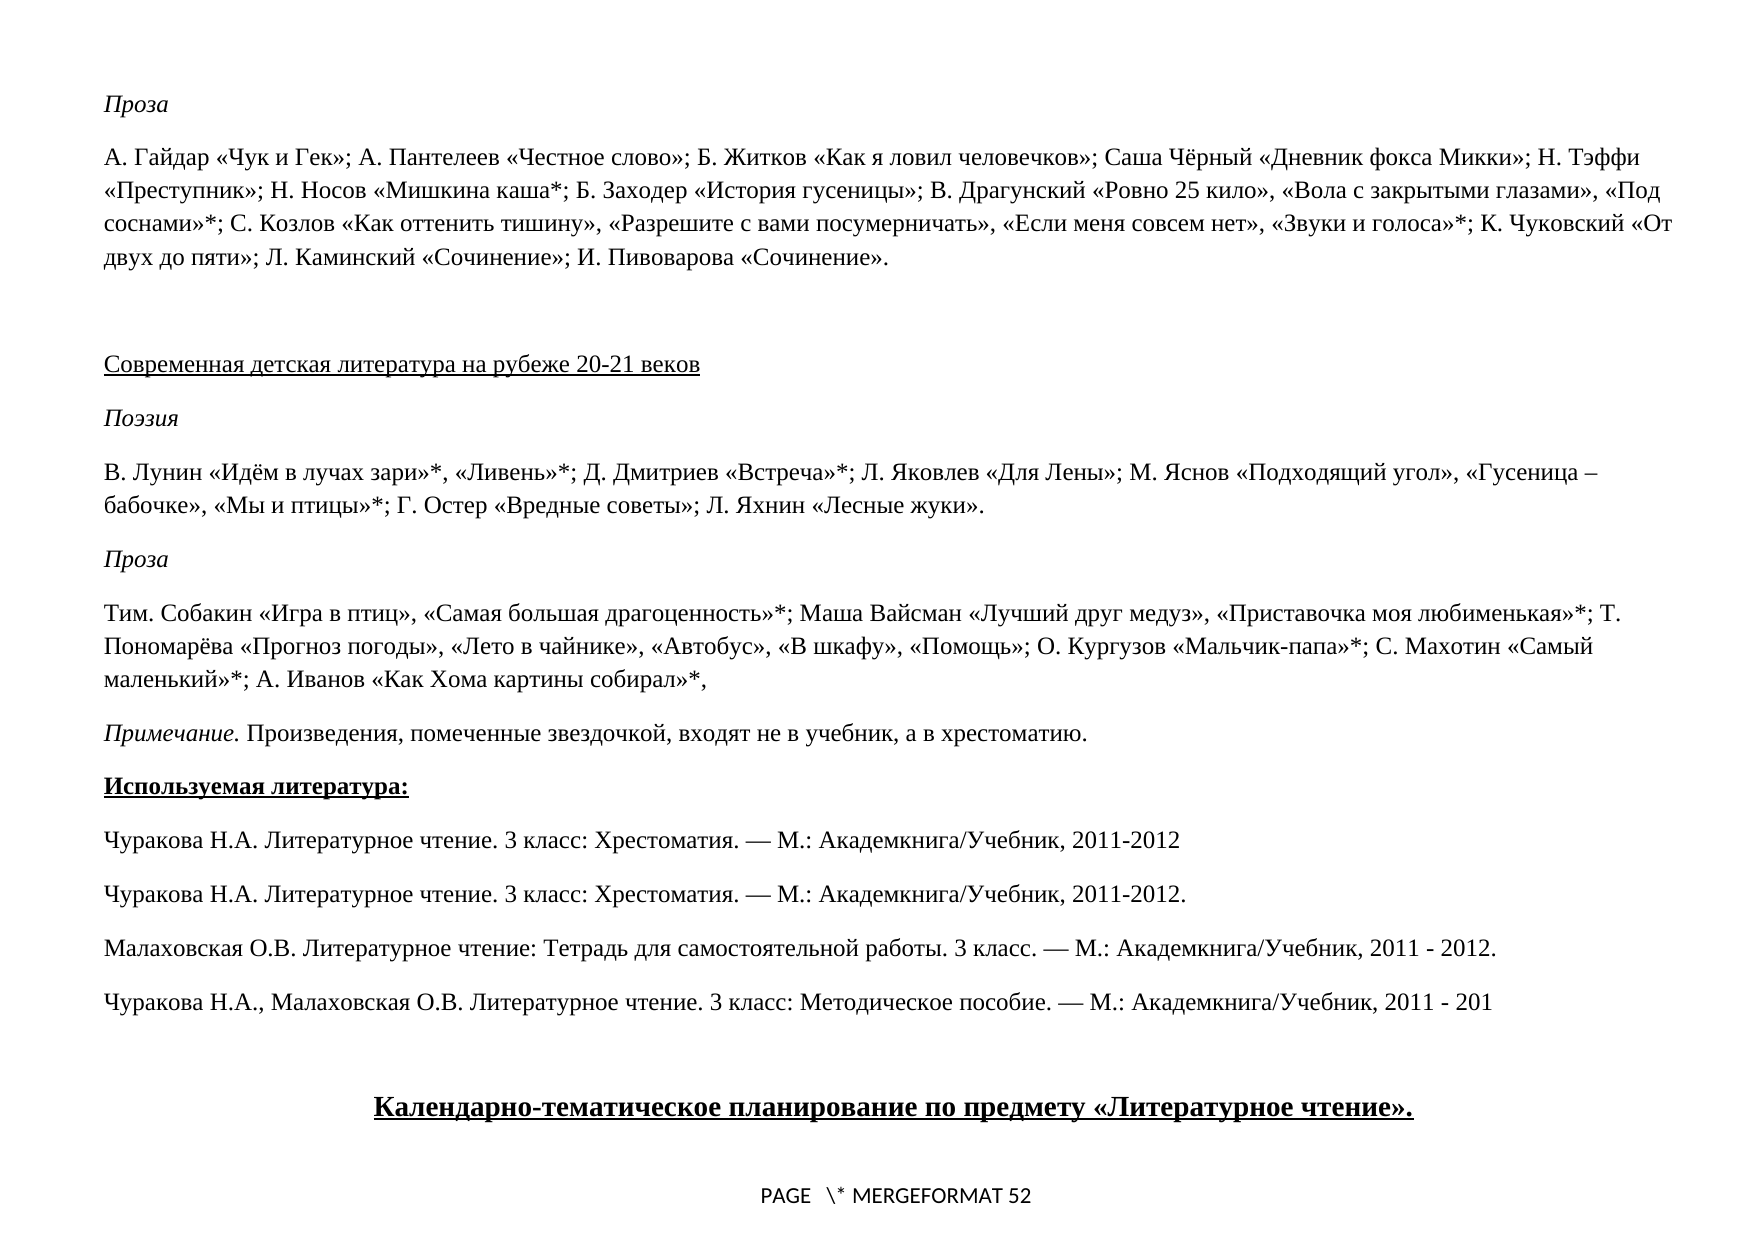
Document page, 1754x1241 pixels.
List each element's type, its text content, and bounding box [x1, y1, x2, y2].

text А. Гайдар «Чук и Гек»; А. Пантелеев «Честное слово»; Б. Житков «Как я ловил человечков»; Саша Чёрный «Дневник фокса Микки»; Н. Тэффи «Преступник»; Н. Носов «Мишкина каша*; Б. Заходер «История гусеницы»; В. Драгунский «Ровно 25 кило», «Вола с закрытыми глазами», «Под соснами»*; С. Козлов «Как оттенить тишину», «Разрешите с вами посумерничать», «Если меня совсем нет», «Звуки и голоса»*; К. Чуковский «От двух до пяти»; Л. Каминский «Сочинение»; И. Пивоварова «Сочинение». [103, 142, 1683, 270]
text Примечание. Произведения, помеченные звездочкой, входят не в учебник, а в хрестоматию. [103, 718, 1683, 746]
text Малаховская О.В. Литературное чтение: Тетрадь для самостоятельной работы. 3 класс. — М.: Академкнига/Учебник, 2011 - 2012. [103, 933, 1683, 962]
text Проза [103, 89, 1683, 117]
text Используемая литература: [103, 771, 1683, 800]
text Чуракова Н.А. Литературное чтение. 3 класс: Хрестоматия. — М.: Академкнига/Учебник, 2011-2012 [103, 825, 1683, 854]
text В. Лунин «Идём в лучах зари»*, «Ливень»*; Д. Дмитриев «Встреча»*; Л. Яковлев «Для Лены»; М. Яснов «Подходящий угол», «Гусеница – бабочке», «Мы и птицы»*; Г. Остер «Вредные советы»; Л. Яхнин «Лесные жуки». [103, 457, 1683, 519]
text Календарно-тематическое планирование по предмету «Литературное чтение». [103, 1089, 1683, 1123]
text Поэзия [103, 403, 1683, 432]
text Чуракова Н.А. Литературное чтение. 3 класс: Хрестоматия. — М.: Академкнига/Учебник, 2011-2012. [103, 879, 1683, 908]
text Чуракова Н.А., Малаховская О.В. Литературное чтение. 3 класс: Методическое пособие. — М.: Академкнига/Учебник, 2011 - 201 [103, 987, 1683, 1016]
text Современная детская литература на рубеже 20-21 веков [103, 349, 1683, 378]
text Проза [103, 544, 1683, 573]
text Тим. Собакин «Игра в птиц», «Самая большая драгоценность»*; Маша Вайсман «Лучший друг медуз», «Приставочка моя любименькая»*; Т. Пономарёва «Прогноз погоды», «Лето в чайнике», «Автобус», «В шкафу», «Помощь»; О. Кургузов «Мальчик-папа»*; С. Махотин «Самый маленький»*; А. Иванов «Как Хома картины собирал»*, [103, 598, 1683, 692]
